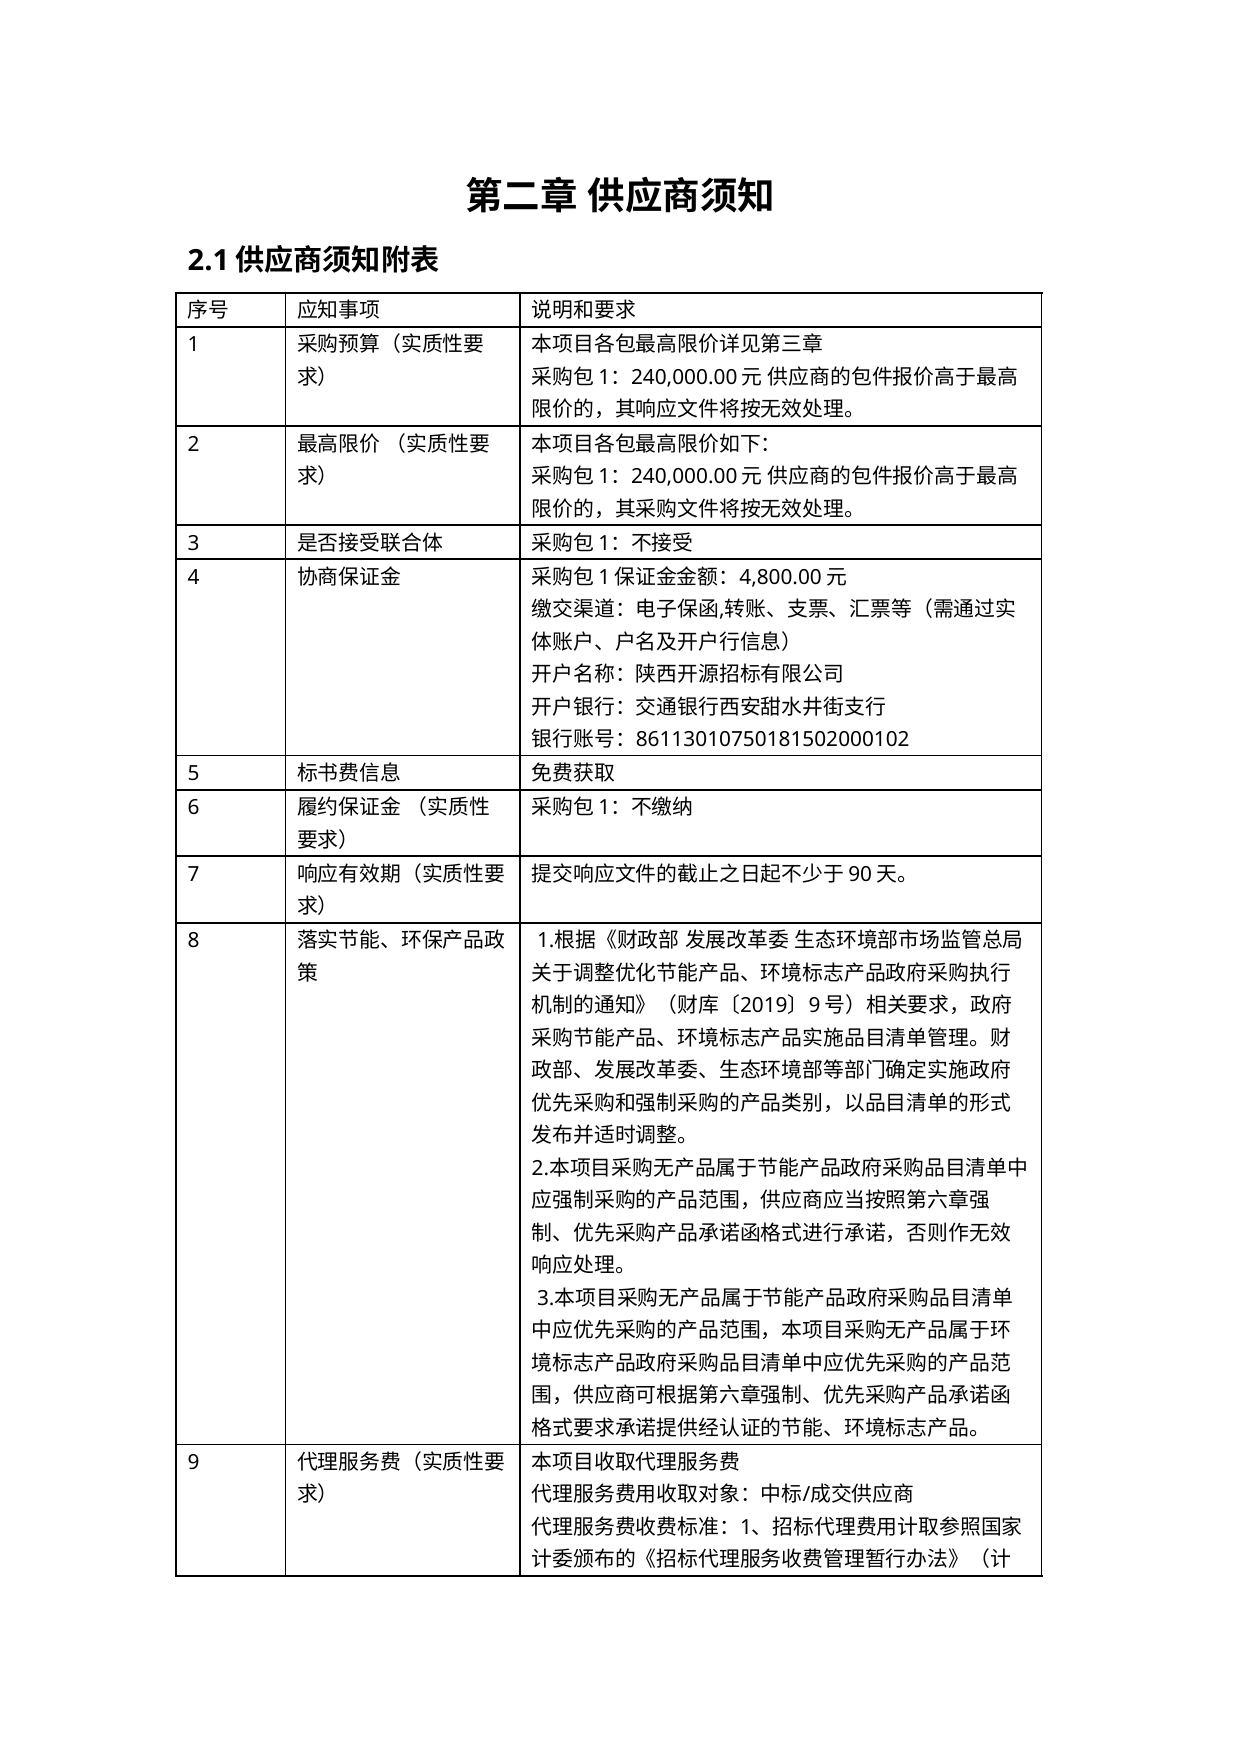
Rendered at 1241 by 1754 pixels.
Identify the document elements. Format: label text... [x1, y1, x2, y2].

table_cell 7 [177, 857, 285, 922]
table_cell 5 [177, 756, 285, 789]
text 第二章 供应商须知 [187, 162, 1053, 227]
table_header 序号 [177, 294, 285, 326]
table_header 说明和要求 [521, 294, 1041, 326]
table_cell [521, 1445, 1041, 1575]
table_cell 标书费信息 [286, 756, 519, 789]
table_cell 8 [177, 924, 285, 1443]
table_cell 本项目各包最高限价详见第三章 采购包1：240,000.00元 供应商的包件报价高于最高限价的，其响应文件将按无效处理。 [521, 328, 1041, 425]
table_cell 履约保证金 （实质性要求） [286, 791, 519, 855]
table_cell 采购包1：不缴纳 [521, 791, 1041, 855]
table_cell 采购包1：不接受 [521, 526, 1041, 558]
table_cell 响应有效期（实质性要求） [286, 857, 519, 922]
table_cell 1 [177, 328, 285, 425]
table_cell 采购预算（实质性要求） [286, 328, 519, 425]
table_cell 协商保证金 [286, 560, 519, 755]
table_cell 最高限价 （实质性要求） [286, 427, 519, 524]
table_cell 3 [177, 526, 285, 558]
table_cell 2 [177, 427, 285, 524]
table_cell 免费获取 [521, 756, 1041, 789]
table_header 应知事项 [286, 294, 519, 326]
table_cell 本项目各包最高限价如下： 采购包1：240,000.00元 供应商的包件报价高于最高限价的，其采购文件将按无效处理。 [521, 427, 1041, 524]
table_cell 9 [177, 1445, 285, 1575]
text 2.1供应商须知附表 [187, 227, 1053, 292]
table_cell 采购包1保证金金额：4,800.00元 缴交渠道：电子保函,转账、支票、汇票等（需通过实体账户、户名及开户行信息） 开户名称：陕西开源招标有限公司 开户银行：交通银行西安甜水井街支行 银行账号：86113010750181502000102 [521, 560, 1041, 755]
table_cell 6 [177, 791, 285, 855]
table_cell 4 [177, 560, 285, 755]
table_cell 落实节能、环保产品政策 [286, 924, 519, 1443]
table_cell 提交响应文件的截止之日起不少于90天。 [521, 857, 1041, 922]
table_cell 是否接受联合体 [286, 526, 519, 558]
table_cell 代理服务费（实质性要求） [286, 1445, 519, 1575]
table_cell 1.根据《财政部 发展改革委 生态环境部市场监管总局关于调整优化节能产品、环境标志产品政府采购执行机制的通知》（财库〔2019〕9号）相关要求，政府采购节能产品、环境标志产品实施品目清单管理。财政部、发展改革委、生态环境部等部门确定实施政府优先采购和强制采购的产品类别，以品目清单的形式发布并适时调整。 2.本项目采购无产品属于节能产品政府采购品目清单中应强制采购的产品范围，供应商应当按照第六章强制、优先采购产品承诺函格式进行承诺，否则作无效响应处理。 3.本项目采购无产品属于节能产品政府采购品目清单中应优先采购的产品范围，本项目采购无产品属于环境标志产品政府采购品目清单中应优先采购的产品范围，供应商可根据第六章强制、优先采购产品承诺函格式要求承诺提供经认证的节能、环境标志产品。 [521, 924, 1041, 1443]
